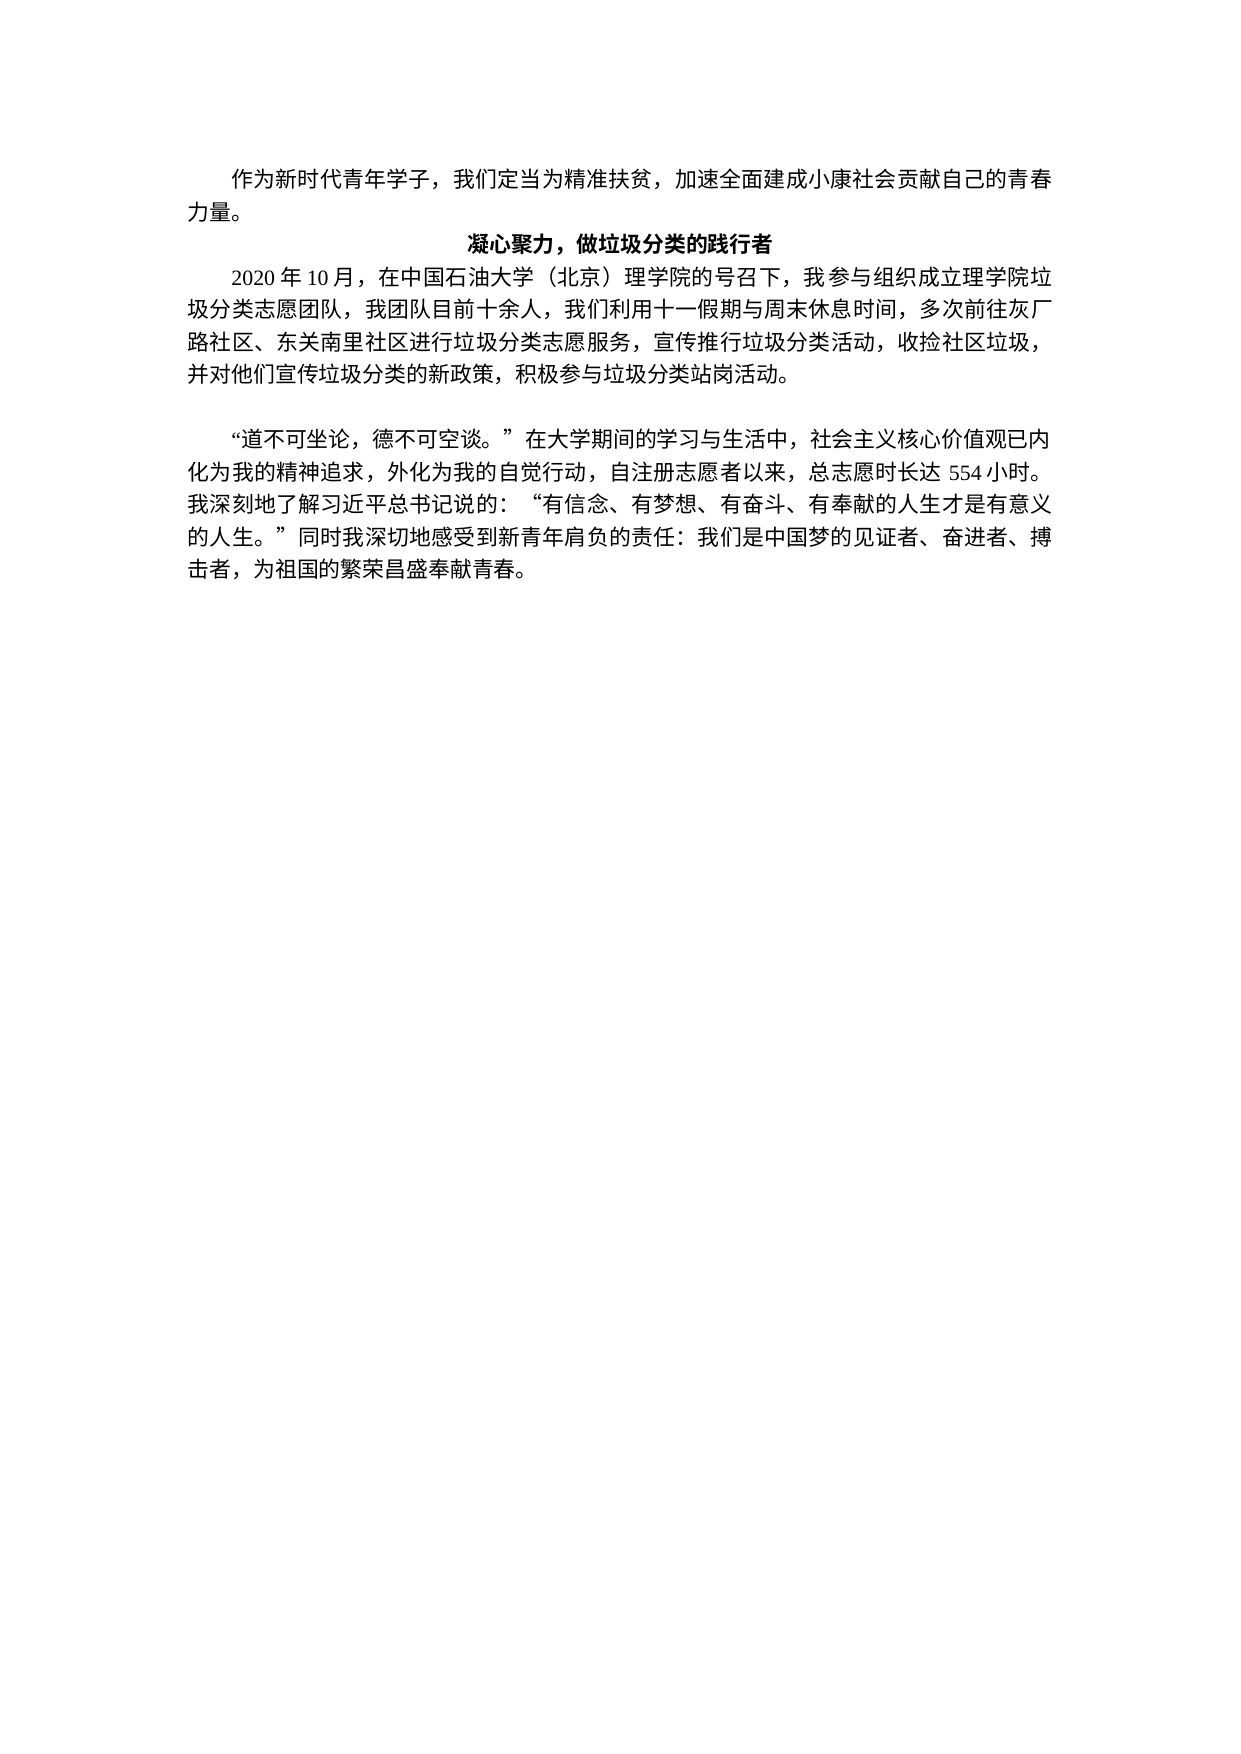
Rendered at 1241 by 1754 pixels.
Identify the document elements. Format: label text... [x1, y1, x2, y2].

text “道不可坐论，德不可空谈。”在大学期间的学习与生活中，社会主义核心价值观已内化为我的精神追求，外化为我的自觉行动，自注册志愿者以来，总志愿时长达554小时。我深刻地了解习近平总书记说的：“有信念、有梦想、有奋斗、有奉献的人生才是有意义的人生。”同时我深切地感受到新青年肩负的责任：我们是中国梦的见证者、奋进者、搏击者，为祖国的繁荣昌盛奉献青春。 [187, 422, 1053, 584]
text 作为新时代青年学子，我们定当为精准扶贫，加速全面建成小康社会贡献自己的青春力量。 [187, 162, 1053, 227]
text 2020年10月，在中国石油大学（北京）理学院的号召下，我参与组织成立理学院垃圾分类志愿团队，我团队目前十余人，我们利用十一假期与周末休息时间，多次前往灰厂路社区、东关南里社区进行垃圾分类志愿服务，宣传推行垃圾分类活动，收捡社区垃圾，并对他们宣传垃圾分类的新政策，积极参与垃圾分类站岗活动。 [187, 259, 1053, 389]
text 凝心聚力，做垃圾分类的践行者 [187, 227, 1053, 259]
